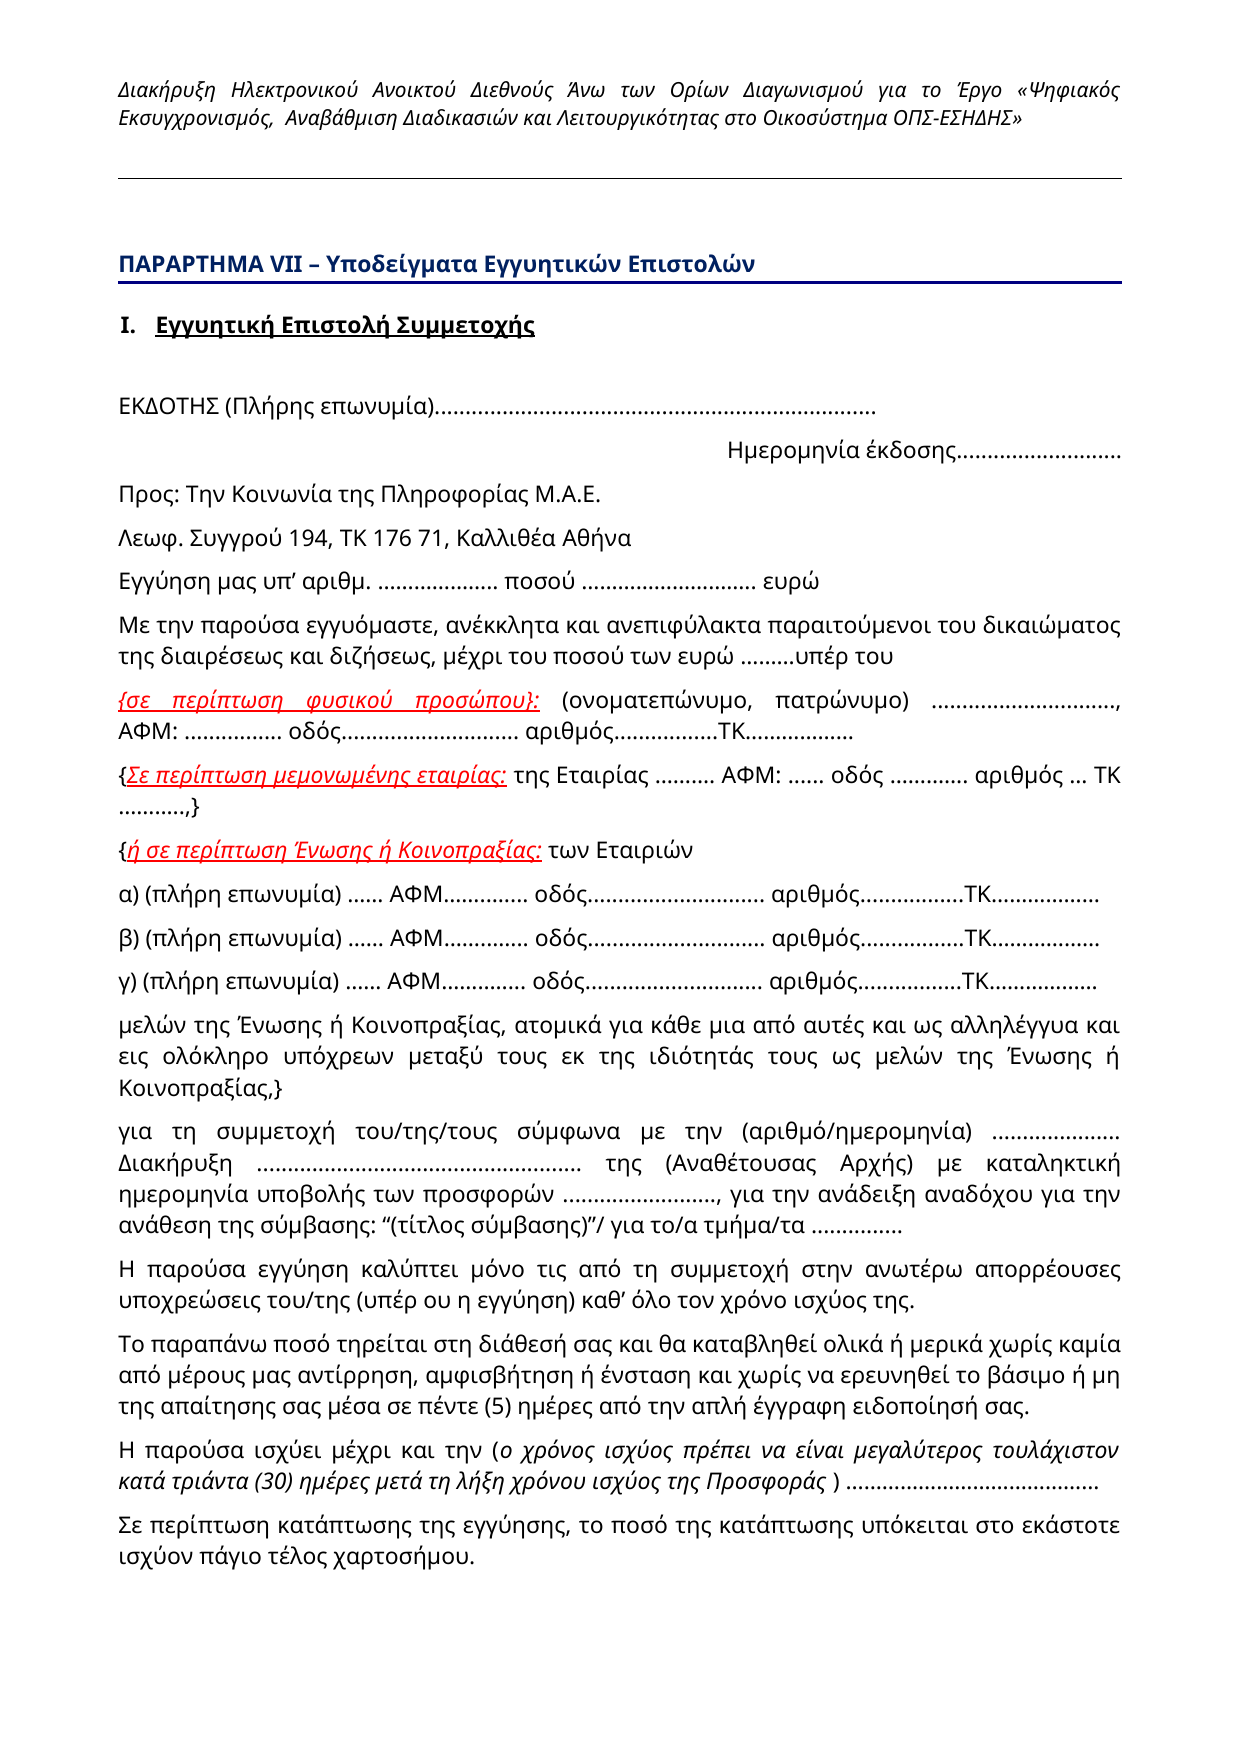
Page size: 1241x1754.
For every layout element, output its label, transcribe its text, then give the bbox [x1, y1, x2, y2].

text Λεωφ. Συγγρού 194, ΤΚ 176 71, Καλλιθέα Αθήνα [118, 521, 1122, 553]
subtitle Εγγυητική Επιστολή Συμμετοχής [136, 309, 1122, 340]
text ΕΚΔΟΤΗΣ (Πλήρης επωνυμία)........................................................................ [118, 390, 1122, 421]
text Σε περίπτωση κατάπτωσης της εγγύησης, το ποσό της κατάπτωσης υπόκειται στο εκάστοτε ισχύον πάγιο τέλος χαρτοσήμου. [118, 1509, 1122, 1571]
text Προς: Την Κοινωνία της Πληροφορίας Μ.Α.Ε. [118, 478, 1122, 509]
text {ή σε περίπτωση Ένωσης ή Κοινοπραξίας: των Εταιριών [118, 834, 1122, 865]
text Η παρούσα εγγύηση καλύπτει μόνο τις από τη συμμετοχή στην ανωτέρω απορρέουσες υποχρεώσεις του/της (υπέρ ου η εγγύηση) καθ’ όλο τον χρόνο ισχύος της. [118, 1253, 1122, 1315]
subtitle ΠΑΡΑΡΤΗΜΑ VII – Υποδείγματα Εγγυητικών Επιστολών [118, 247, 1122, 281]
text {Σε περίπτωση μεμονωμένης εταιρίας: της Εταιρίας ………. ΑΦΜ: ...... οδός …………. αριθμός … ΤΚ ………..,} [118, 759, 1122, 821]
text Εγγύηση μας υπ’ αριθμ. ……………….. ποσού ………………….……. ευρώ [118, 565, 1122, 596]
text α) (πλήρη επωνυμία) …… ΑΦΜ…….….... οδός............................. αριθμός.................ΤΚ……………… [118, 878, 1122, 909]
text γ) (πλήρη επωνυμία) …… ΑΦΜ…….….... οδός............................. αριθμός.................ΤΚ……………… [118, 965, 1122, 996]
text Το παραπάνω ποσό τηρείται στη διάθεσή σας και θα καταβληθεί ολικά ή μερικά χωρίς καμία από μέρους μας αντίρρηση, αμφισβήτηση ή ένσταση και χωρίς να ερευνηθεί το βάσιμο ή μη της απαίτησης σας μέσα σε πέντε (5) ημέρες από την απλή έγγραφη ειδοποίησή σας. [118, 1328, 1122, 1421]
text για τη συμμετοχή του/της/τους σύμφωνα με την (αριθμό/ημερομηνία) ..................... Διακήρυξη ..................................................... της (Αναθέτουσας Αρχής) με καταληκτική ημερομηνία υποβολής των προσφορών ........................., για την ανάδειξη αναδόχου για την ανάθεση της σύμβασης: “(τίτλος σύμβασης)”/ για το/α τμήμα/τα ............... [118, 1115, 1122, 1240]
text β) (πλήρη επωνυμία) …… ΑΦΜ…….….... οδός............................. αριθμός.................ΤΚ……………… [118, 921, 1122, 953]
text Με την παρούσα εγγυόμαστε, ανέκκλητα και ανεπιφύλακτα παραιτούμενοι του δικαιώματος της διαιρέσεως και διζήσεως, μέχρι του ποσού των ευρώ ………υπέρ του [118, 609, 1122, 671]
text Ημερομηνία έκδοσης........................... [118, 434, 1122, 465]
text {σε περίπτωση φυσικού προσώπου}: (ονοματεπώνυμο, πατρώνυμο) .............................., ΑΦΜ: ................ οδός............................. αριθμός.................ΤΚ……………… [118, 684, 1122, 746]
text Η παρούσα ισχύει μέχρι και την (ο χρόνος ισχύος πρέπει να είναι μεγαλύτερος τουλάχιστον κατά τριάντα (30) ημέρες μετά τη λήξη χρόνου ισχύος της Προσφοράς ) …………………………………… [118, 1434, 1122, 1496]
text μελών της Ένωσης ή Κοινοπραξίας, ατομικά για κάθε μια από αυτές και ως αλληλέγγυα και εις ολόκληρο υπόχρεων μεταξύ τους εκ της ιδιότητάς τους ως μελών της Ένωσης ή Κοινοπραξίας,} [118, 1009, 1122, 1103]
